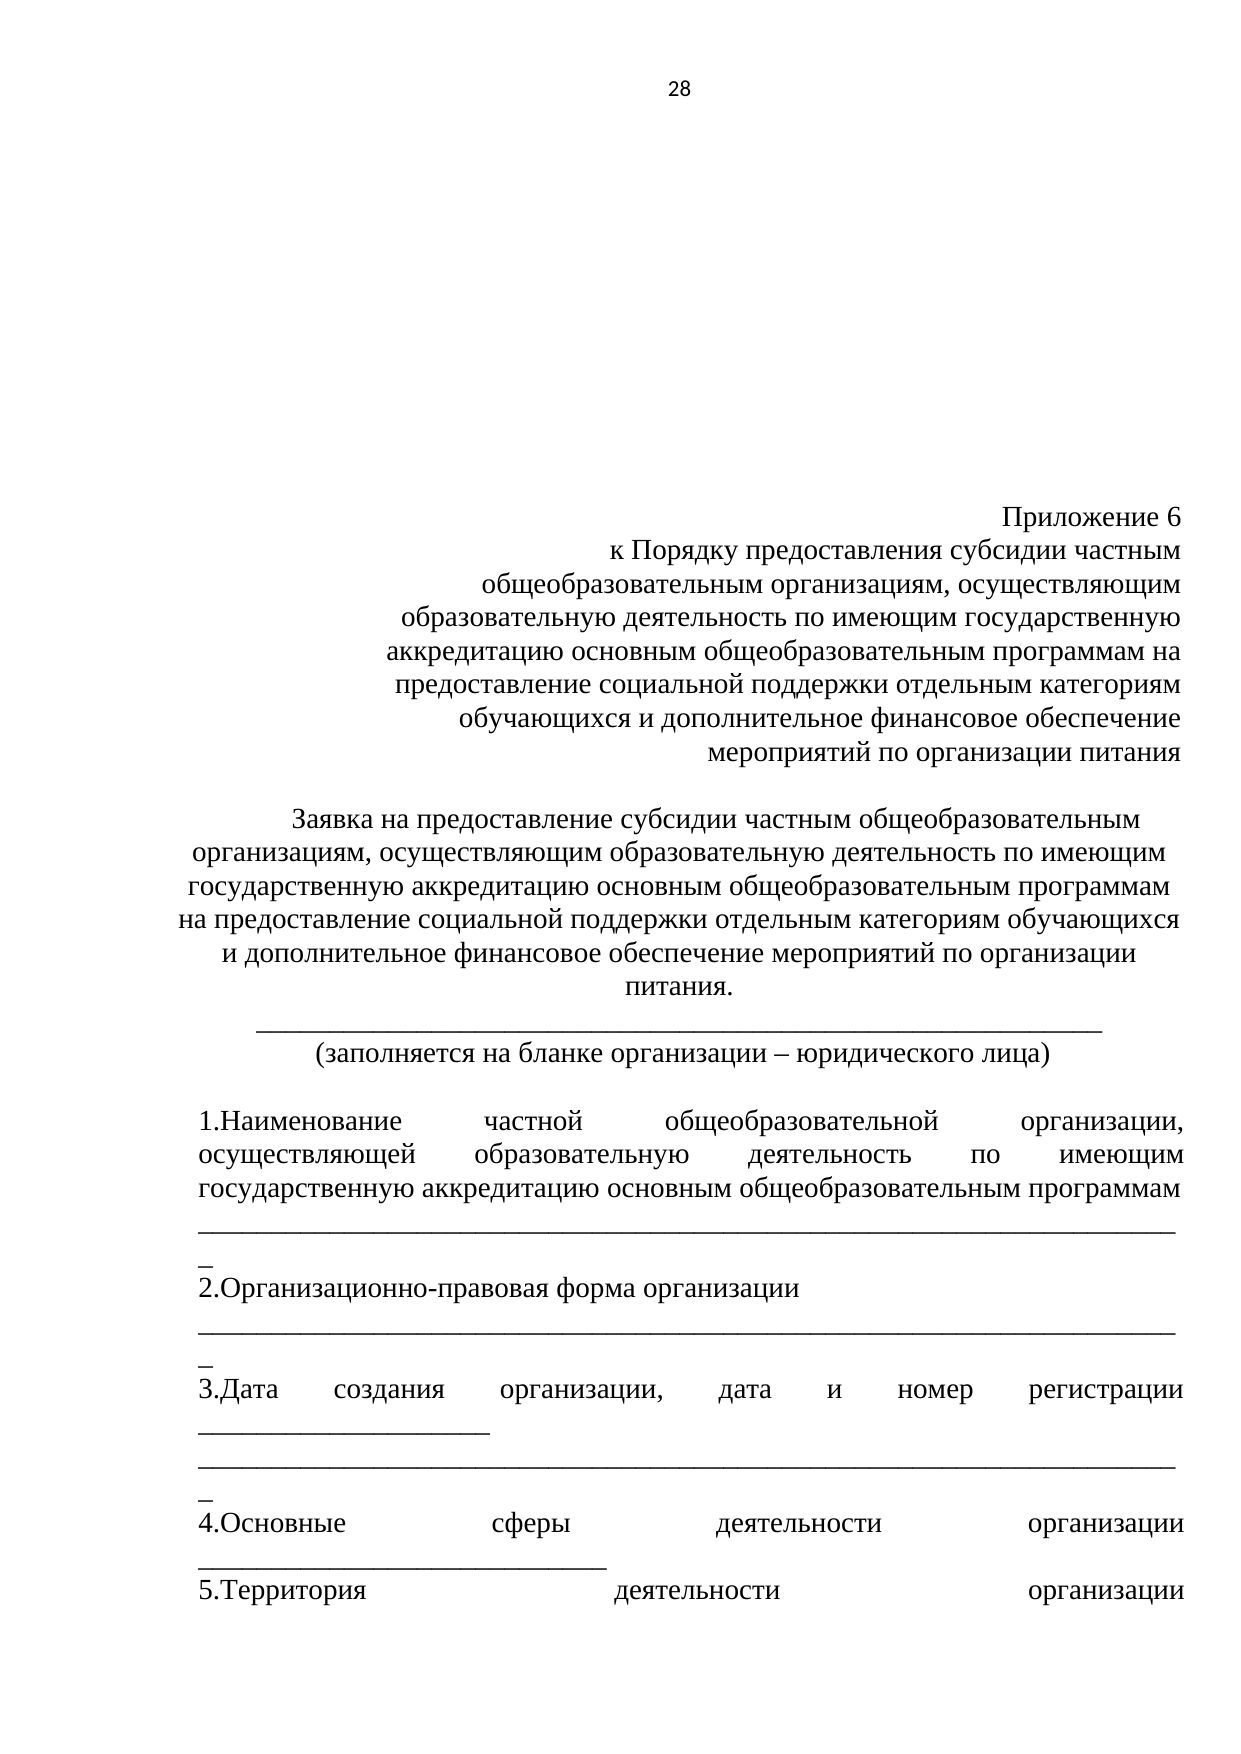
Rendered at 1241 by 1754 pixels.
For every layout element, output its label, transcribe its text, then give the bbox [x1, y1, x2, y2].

text (заполняется на бланке организации – юридического лица) [177, 1036, 1181, 1069]
text __________________________________________________________ [177, 1002, 1181, 1036]
title к Порядку предоставления субсидии частным общеобразовательным организациям, осуществляющим образовательную деятельность по имеющим государственную аккредитацию основным общеобразовательным программам на предоставление социальной поддержки отдельным категориям обучающихся и дополнительное финансовое обеспечение мероприятий по организации питания [384, 532, 1181, 767]
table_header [187, 1069, 1196, 1606]
title Заявка на предоставление субсидии частным общеобразовательным организациям, осуществляющим образовательную деятельность по имеющим государственную аккредитацию основным общеобразовательным программам на предоставление социальной поддержки отдельным категориям обучающихся и дополнительное финансовое обеспечение мероприятий по организации питания. [177, 801, 1181, 1002]
text Приложение 6 [177, 499, 1181, 532]
